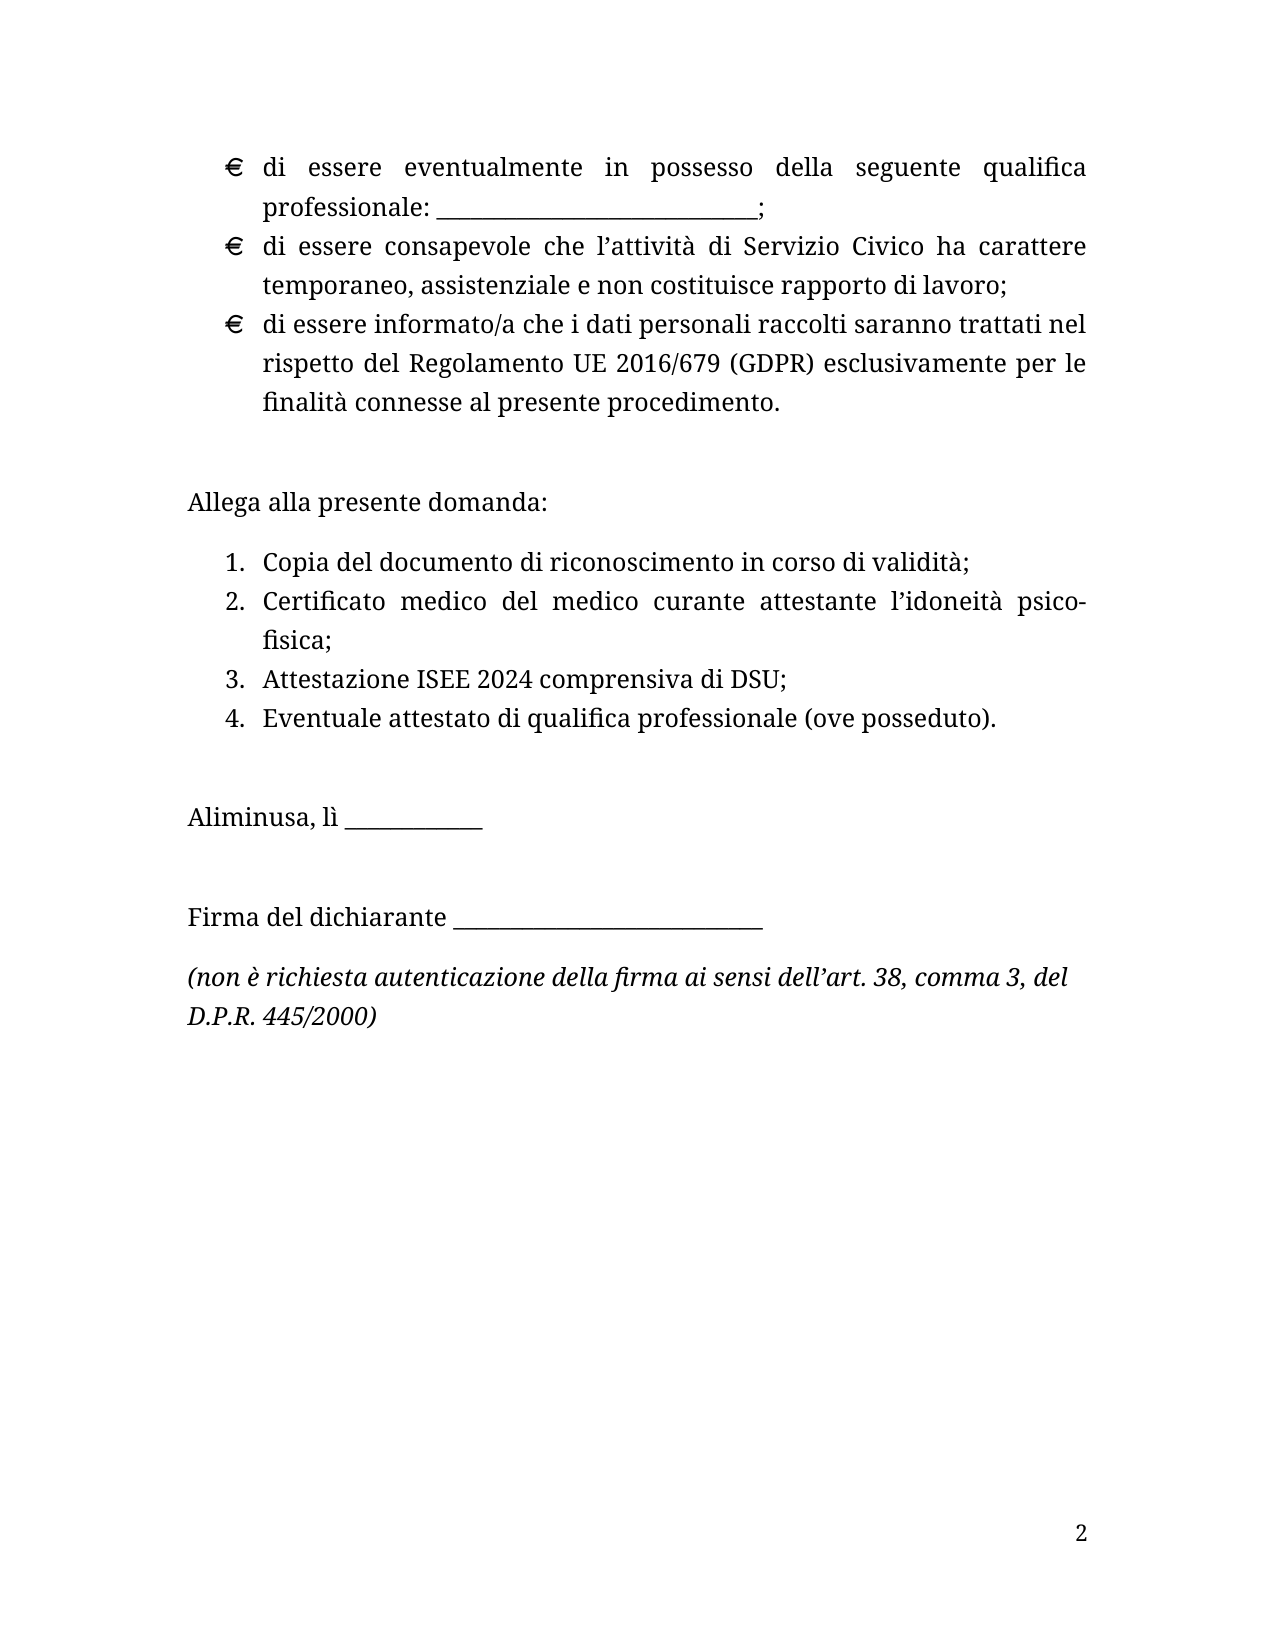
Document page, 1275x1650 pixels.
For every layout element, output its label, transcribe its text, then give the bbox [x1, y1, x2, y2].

list di essere informato/a che i dati personali raccolti saranno trattati nel rispetto del Regolamento UE 2016/679 (GDPR) esclusivamente per le finalità connesse al presente procedimento. [225, 307, 1087, 419]
text Allega alla presente domanda: [187, 445, 1087, 518]
list di essere eventualmente in possesso della seguente qualifica professionale: ____________________________; [225, 150, 1087, 223]
list di essere consapevole che l’attività di Servizio Civico ha carattere temporaneo, assistenziale e non costituisce rapporto di lavoro; [225, 228, 1087, 302]
list Attestazione ISEE 2024 comprensiva di DSU; [225, 662, 1087, 696]
text (non è richiesta autenticazione della firma ai sensi dell’art. 38, comma 3, del D.P.R. 445/2000) [187, 959, 1087, 1032]
list Certificato medico del medico curante attestante l’idoneità psico-fisica; [225, 583, 1087, 657]
text Aliminusa, lì ____________ [187, 761, 1087, 834]
list Eventuale attestato di qualifica professionale (ove posseduto). [225, 701, 1087, 735]
list Copia del documento di riconoscimento in corso di validità; [225, 544, 1087, 578]
text Firma del dichiarante ___________________________ [187, 860, 1087, 933]
